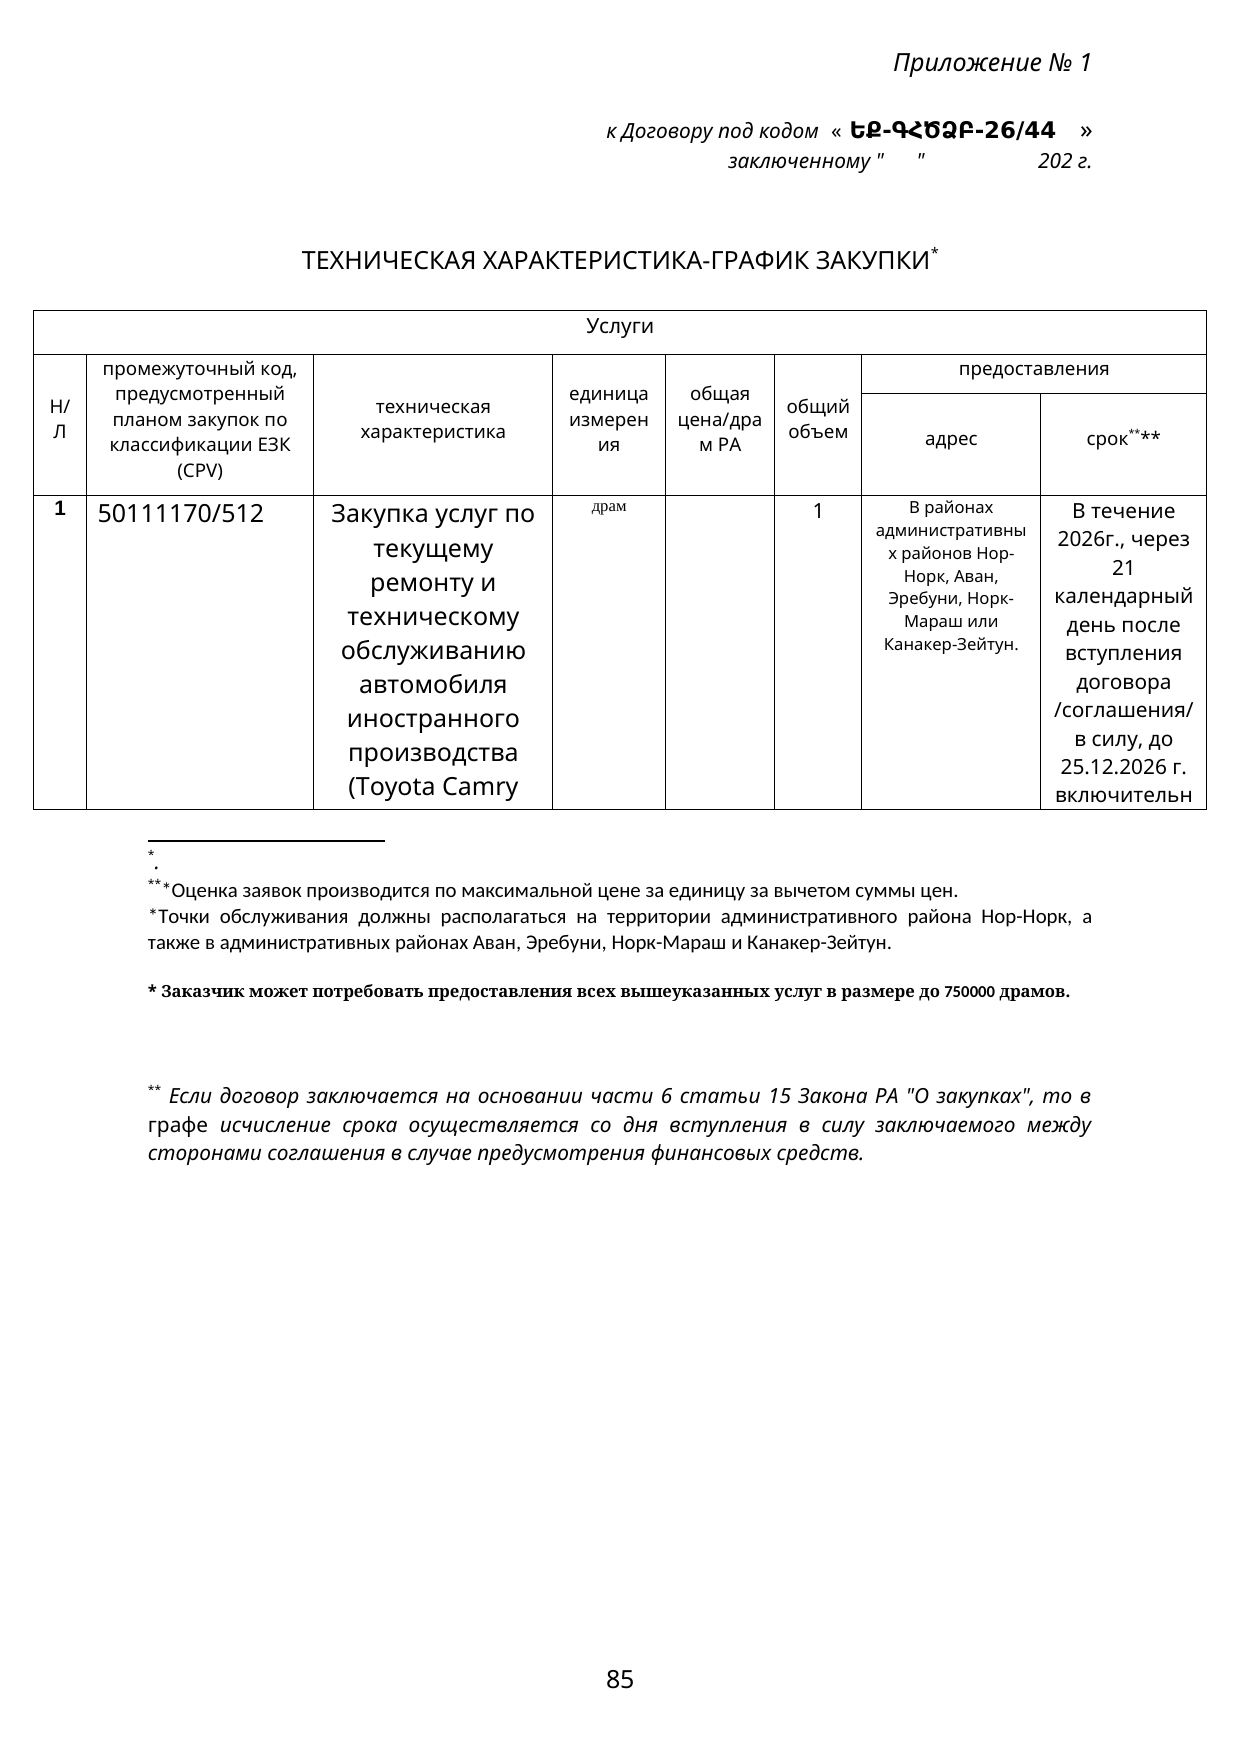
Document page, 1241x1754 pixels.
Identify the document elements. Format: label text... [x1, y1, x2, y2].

table_cell В районах административных районов Нор-Норк, Аван, Эребуни, Норк-Мараш или Канакер-Зейтун. [862, 496, 1040, 809]
text к Договору под кодом « ԵՔ-ԳՀԾՁԲ-26/44 » [148, 112, 1092, 146]
table_cell Закупка услуг по текущему ремонту и техническому обслуживанию автомобиля иностранного производства (Toyota Camry 2.5), 2017 года выпуска. [314, 496, 552, 809]
table_cell общая цена/драм РА [666, 355, 774, 495]
table_cell срок** [1041, 394, 1206, 495]
table_cell драм [553, 496, 665, 809]
table_cell Н/Л [34, 355, 86, 495]
table_cell промежуточный код, предусмотренный планом закупок по классификации ЕЗК (CPV) [87, 355, 313, 495]
table_cell единица измерения [553, 355, 665, 495]
table_cell 50111170/512 [87, 496, 313, 809]
table_cell предоставления [862, 355, 1206, 393]
table_cell общий объем [775, 355, 861, 495]
text заключенному " " 202 г. [148, 146, 1092, 174]
text Приложение № 1 [148, 44, 1092, 78]
table_cell 1 [34, 496, 86, 809]
table_cell техническая характеристика [314, 355, 552, 495]
text ТЕХНИЧЕСКАЯ ХАРАКТЕРИСТИКА-ГРАФИК ЗАКУПКИ* [148, 242, 1092, 276]
table_cell адрес [862, 394, 1040, 495]
table_cell 1 [775, 496, 861, 809]
table_cell В течение 2026г., через 21 календарный день после вступления договора /соглашения/ в силу, до 25.12.2026 г. включительно. [1041, 496, 1206, 809]
table_header Услуги [34, 311, 1206, 354]
table_cell [666, 496, 774, 809]
